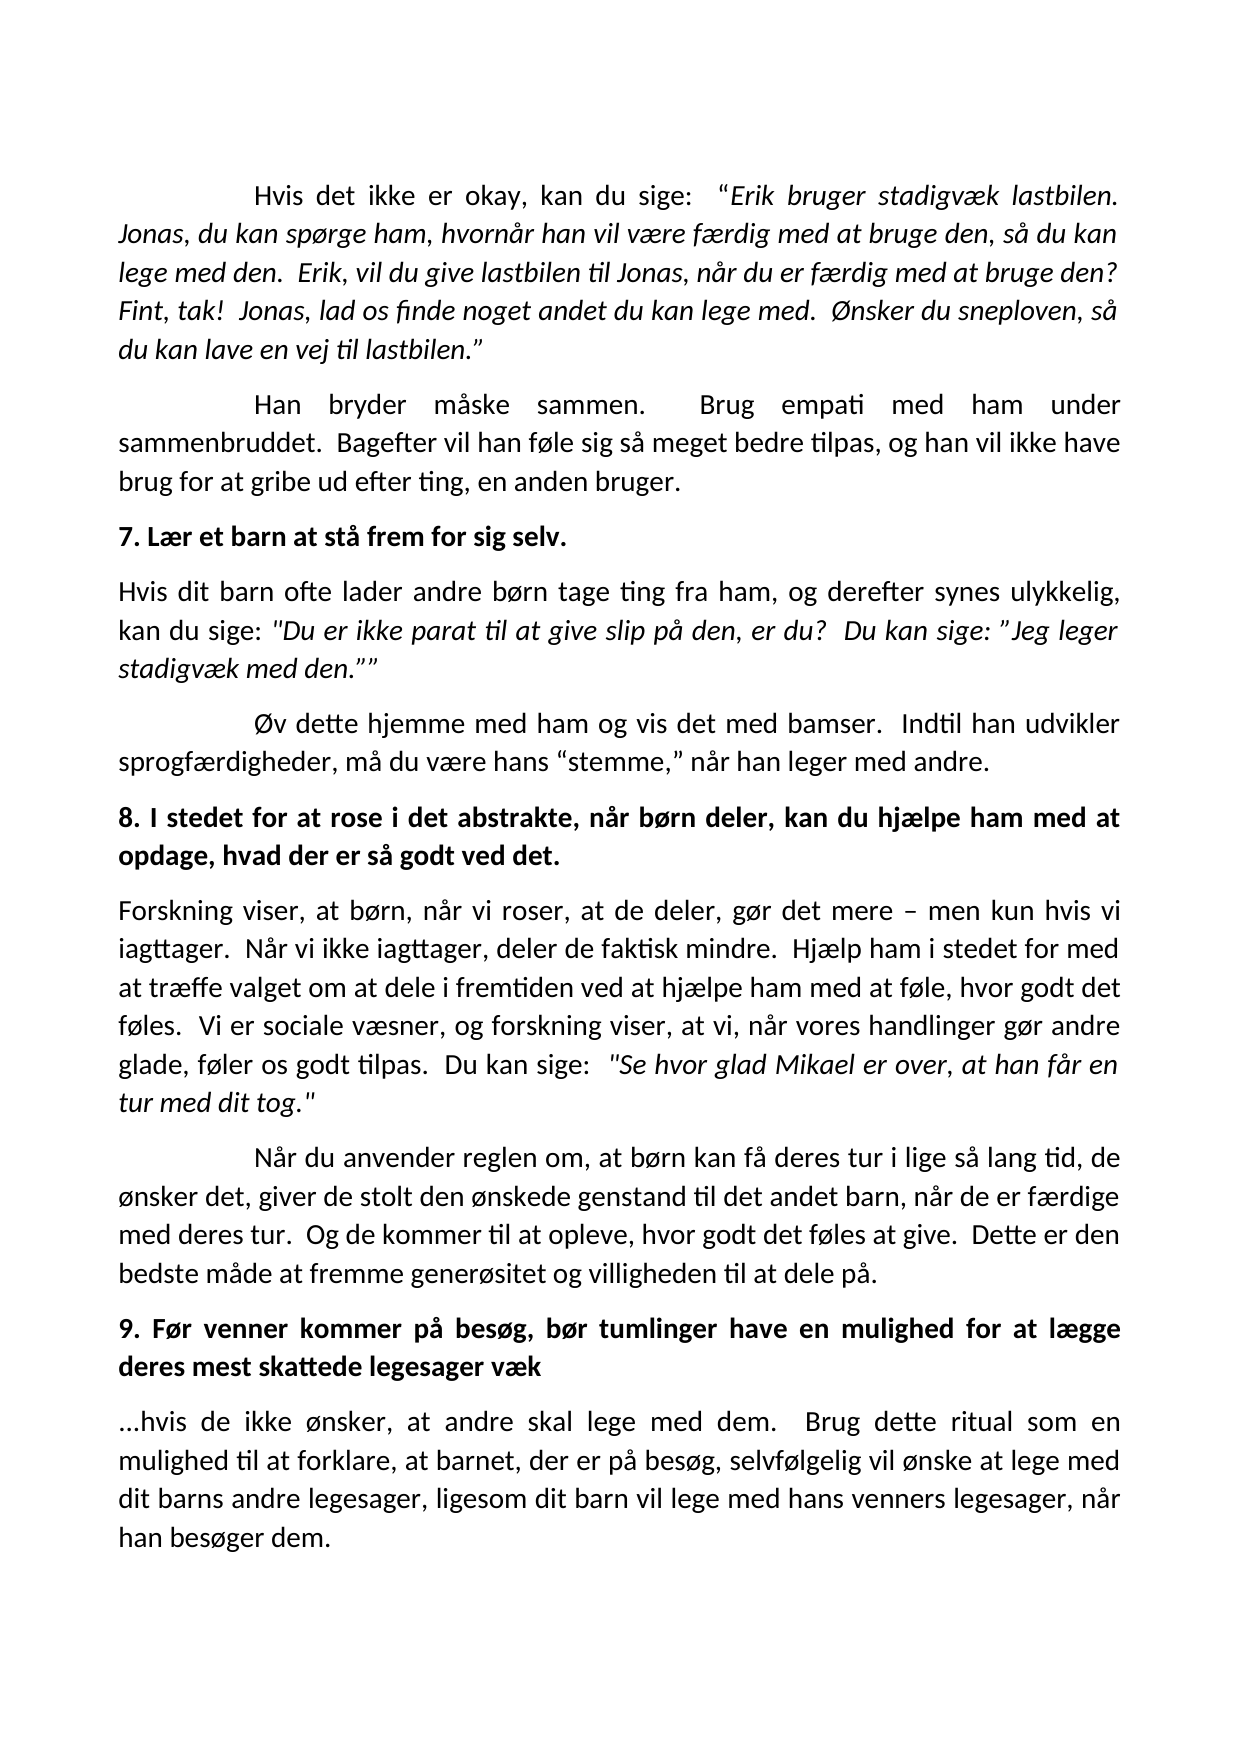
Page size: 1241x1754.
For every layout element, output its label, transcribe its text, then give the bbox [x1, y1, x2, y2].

text 7. Lær et barn at stå frem for sig selv. [118, 518, 1122, 554]
text Når du anvender reglen om, at børn kan få deres tur i lige så lang tid, de ønsker det, giver de stolt den ønskede genstand til det andet barn, når de er færdige med deres tur. Og de kommer til at opleve, hvor godt det føles at give. Dette er den bedste måde at fremme generøsitet og villigheden til at dele på. [118, 1139, 1122, 1290]
text Øv dette hjemme med ham og vis det med bamser. Indtil han udvikler sprogfærdigheder, må du være hans “stemme,” når han leger med andre. [118, 705, 1122, 779]
text ...hvis de ikke ønsker, at andre skal lege med dem. Brug dette ritual som en mulighed til at forklare, at barnet, der er på besøg, selvfølgelig vil ønske at lege med dit barns andre legesager, ligesom dit barn vil lege med hans venners legesager, når han besøger dem. [118, 1403, 1122, 1554]
text Hvis det ikke er okay, kan du sige: “Erik bruger stadigvæk lastbilen. Jonas, du kan spørge ham, hvornår han vil være færdig med at bruge den, så du kan lege med den. Erik, vil du give lastbilen til Jonas, når du er færdig med at bruge den? Fint, tak! Jonas, lad os finde noget andet du kan lege med. Ønsker du sneploven, så du kan lave en vej til lastbilen.” [118, 177, 1122, 367]
text Forskning viser, at børn, når vi roser, at de deler, gør det mere – men kun hvis vi iagttager. Når vi ikke iagttager, deler de faktisk mindre. Hjælp ham i stedet for med at træffe valget om at dele i fremtiden ved at hjælpe ham med at føle, hvor godt det føles. Vi er sociale væsner, og forskning viser, at vi, når vores handlinger gør andre glade, føler os godt tilpas. Du kan sige: "Se hvor glad Mikael er over, at han får en tur med dit tog." [118, 892, 1122, 1120]
text 8. I stedet for at rose i det abstrakte, når børn deler, kan du hjælpe ham med at opdage, hvad der er så godt ved det. [118, 799, 1122, 873]
text Hvis dit barn ofte lader andre børn tage ting fra ham, og derefter synes ulykkelig, kan du sige: "Du er ikke parat til at give slip på den, er du? Du kan sige: ”Jeg leger stadigvæk med den.”” [118, 573, 1122, 686]
text 9. Før venner kommer på besøg, bør tumlinger have en mulighed for at lægge deres mest skattede legesager væk [118, 1310, 1122, 1384]
text Han bryder måske sammen. Brug empati med ham under sammenbruddet. Bagefter vil han føle sig så meget bedre tilpas, og han vil ikke have brug for at gribe ud efter ting, en anden bruger. [118, 386, 1122, 498]
